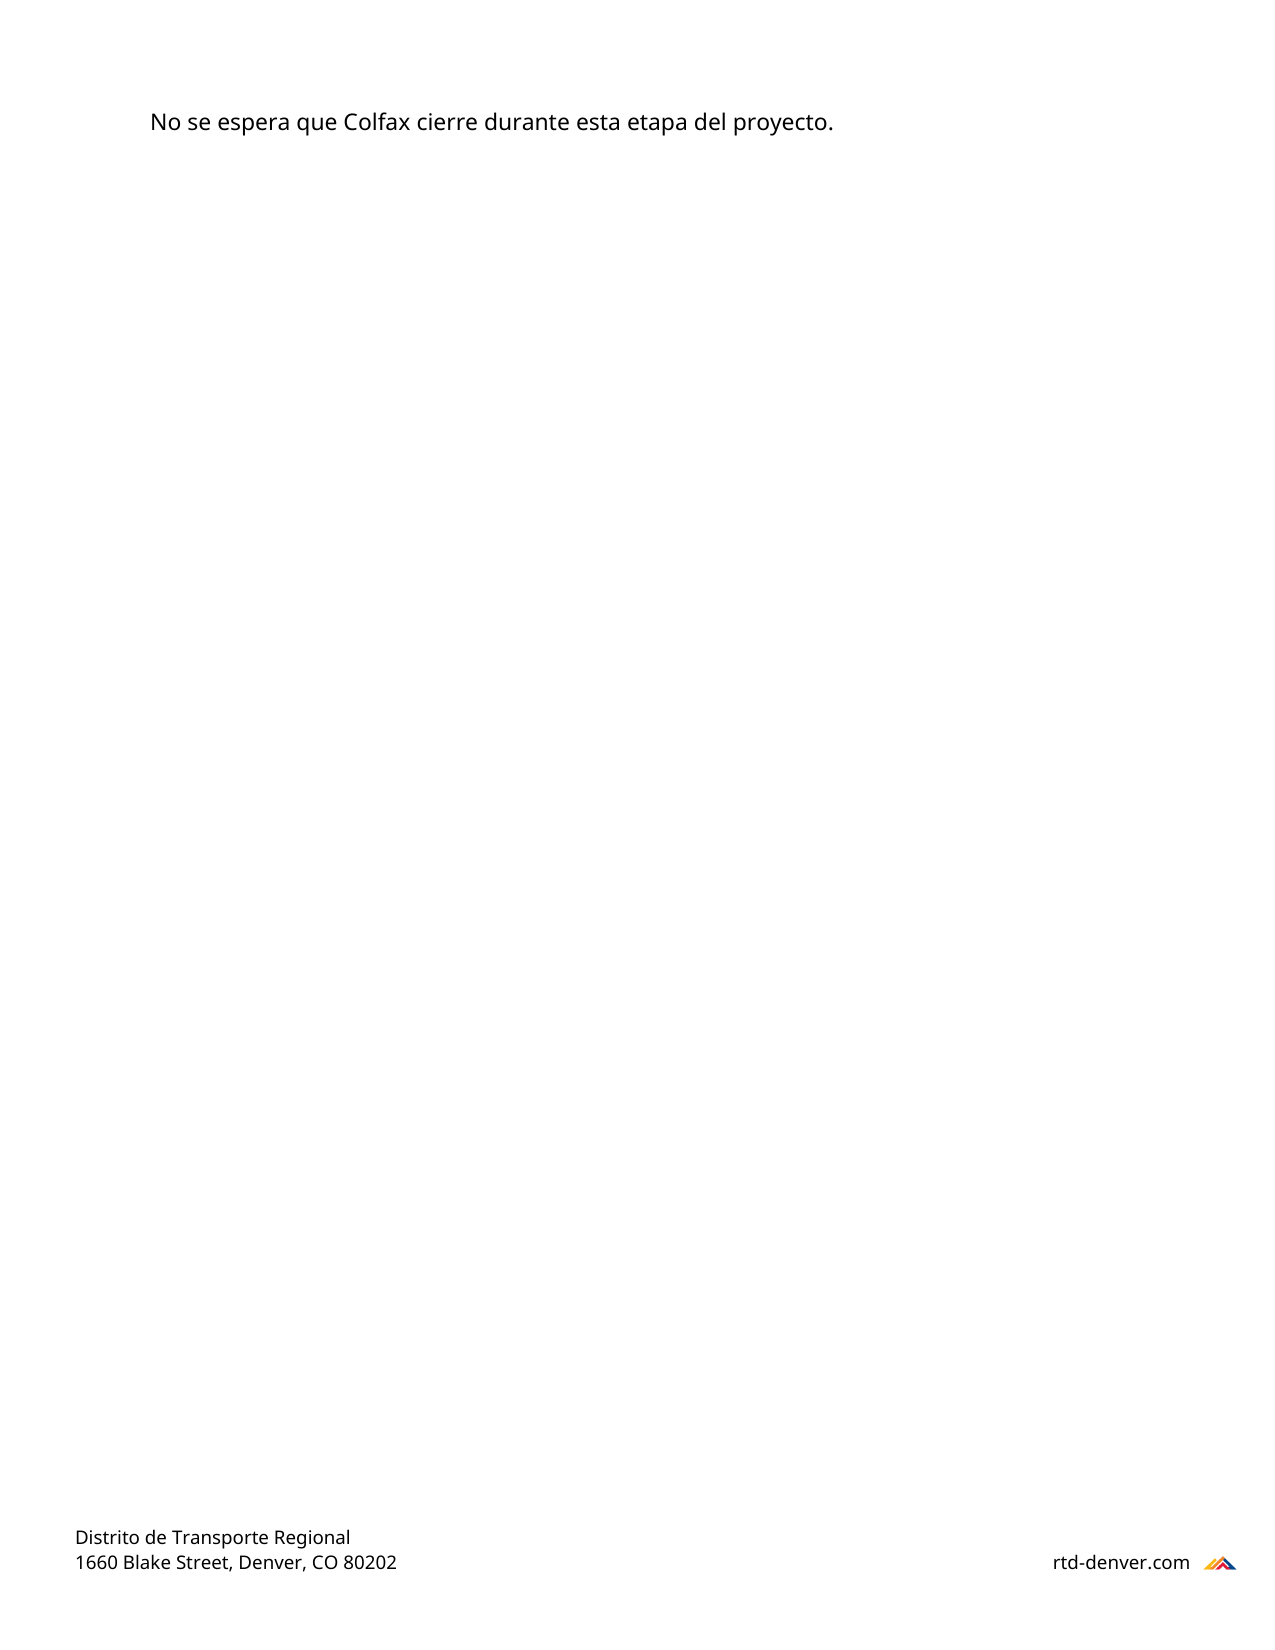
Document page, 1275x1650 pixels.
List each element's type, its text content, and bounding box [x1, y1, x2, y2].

picture [1200, 1555, 1239, 1574]
list No se espera que Colfax cierre durante esta etapa del proyecto. [150, 106, 1200, 137]
